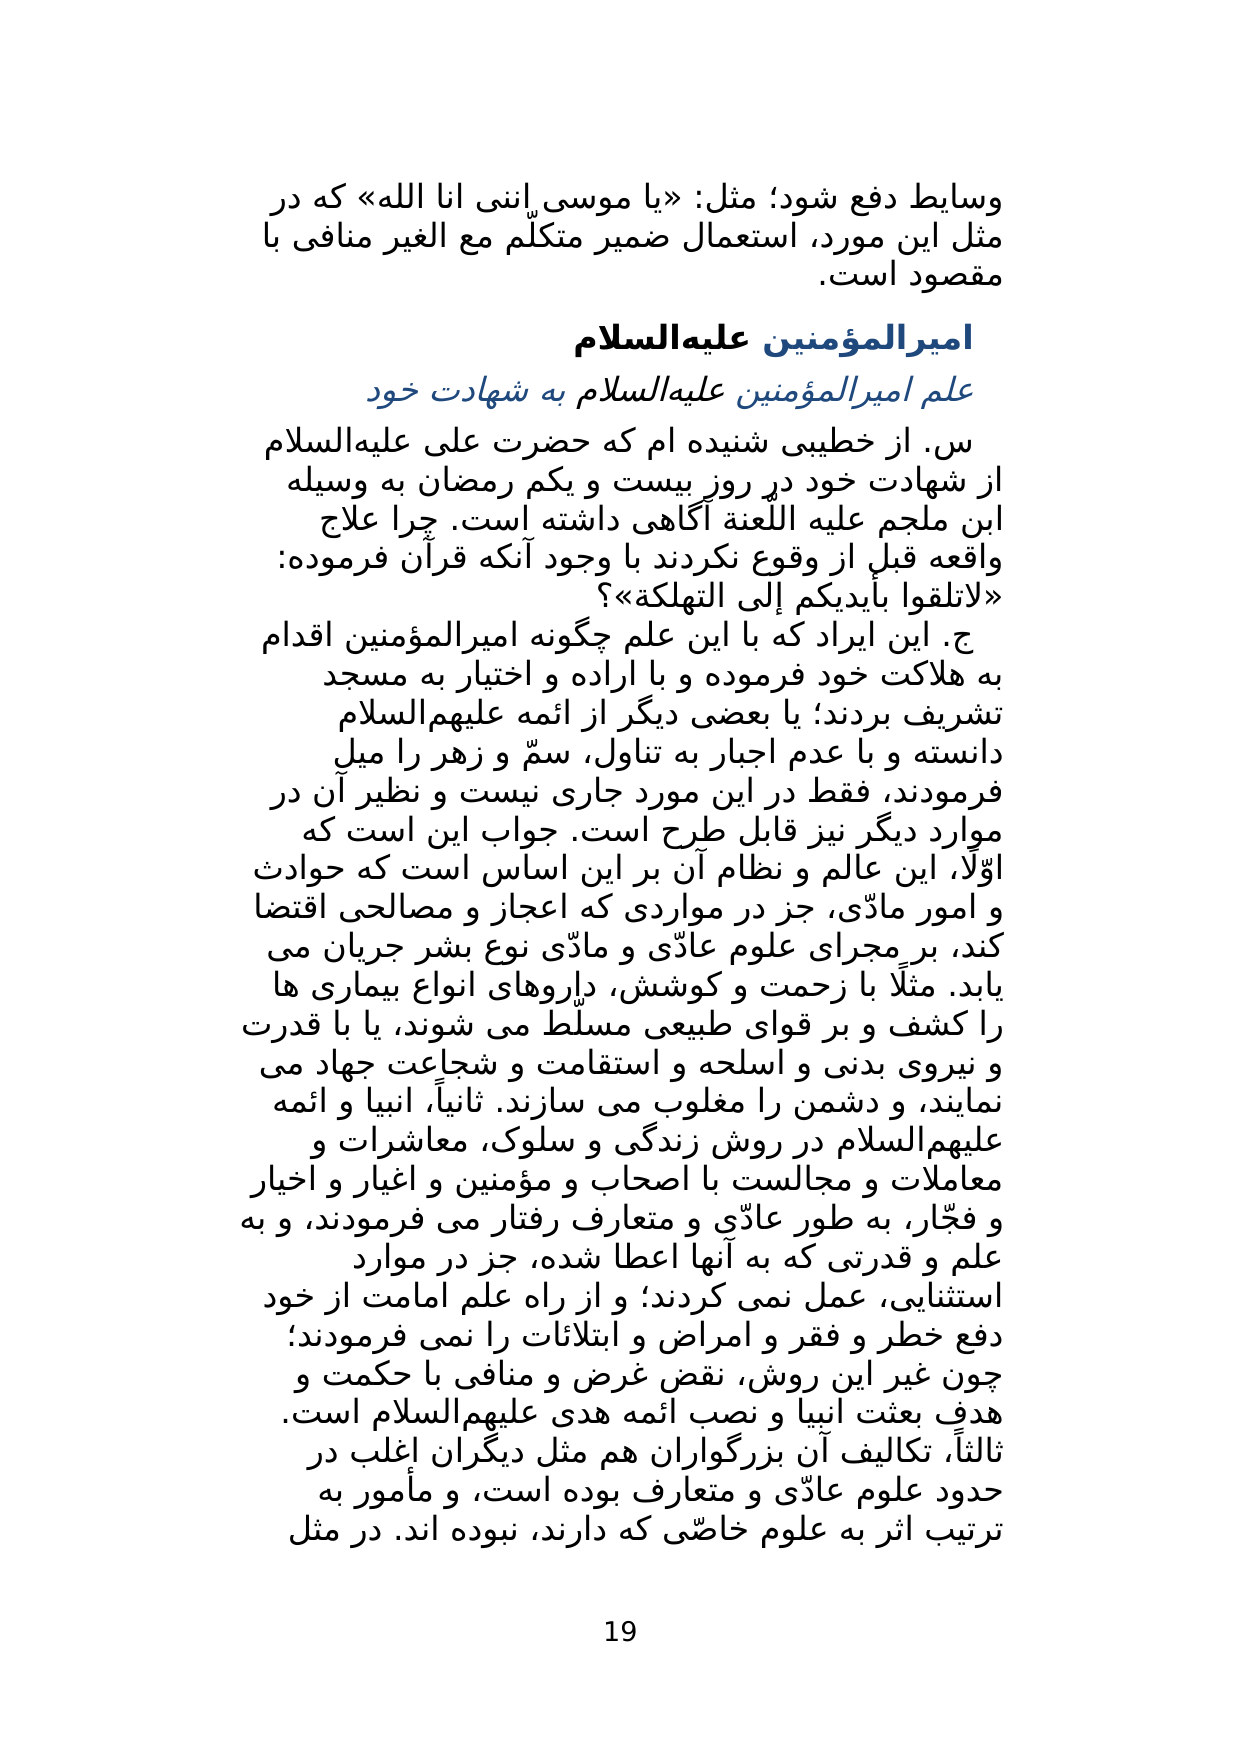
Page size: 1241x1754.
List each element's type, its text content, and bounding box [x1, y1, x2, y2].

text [236, 177, 1004, 294]
text س. از خطیبی شنیده ام که حضرت علی عليه‌السلام از شهادت خود در روز بیست و یکم رمضان به وسیله ابن ملجم علیه اللّعنة آگاهی داشته است. چرا علاج واقعه قبل از وقوع نکردند با وجود آنکه قرآن فرموده: «لاتلقوا بأیدیکم إلی التهلکة»؟ [236, 421, 1004, 616]
subtitle علم امیرالمؤمنین عليه‌السلام به شهادت خود [236, 370, 1004, 409]
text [236, 616, 1004, 1548]
subtitle امیرالمؤمنین عليه‌السلام [236, 319, 1004, 358]
